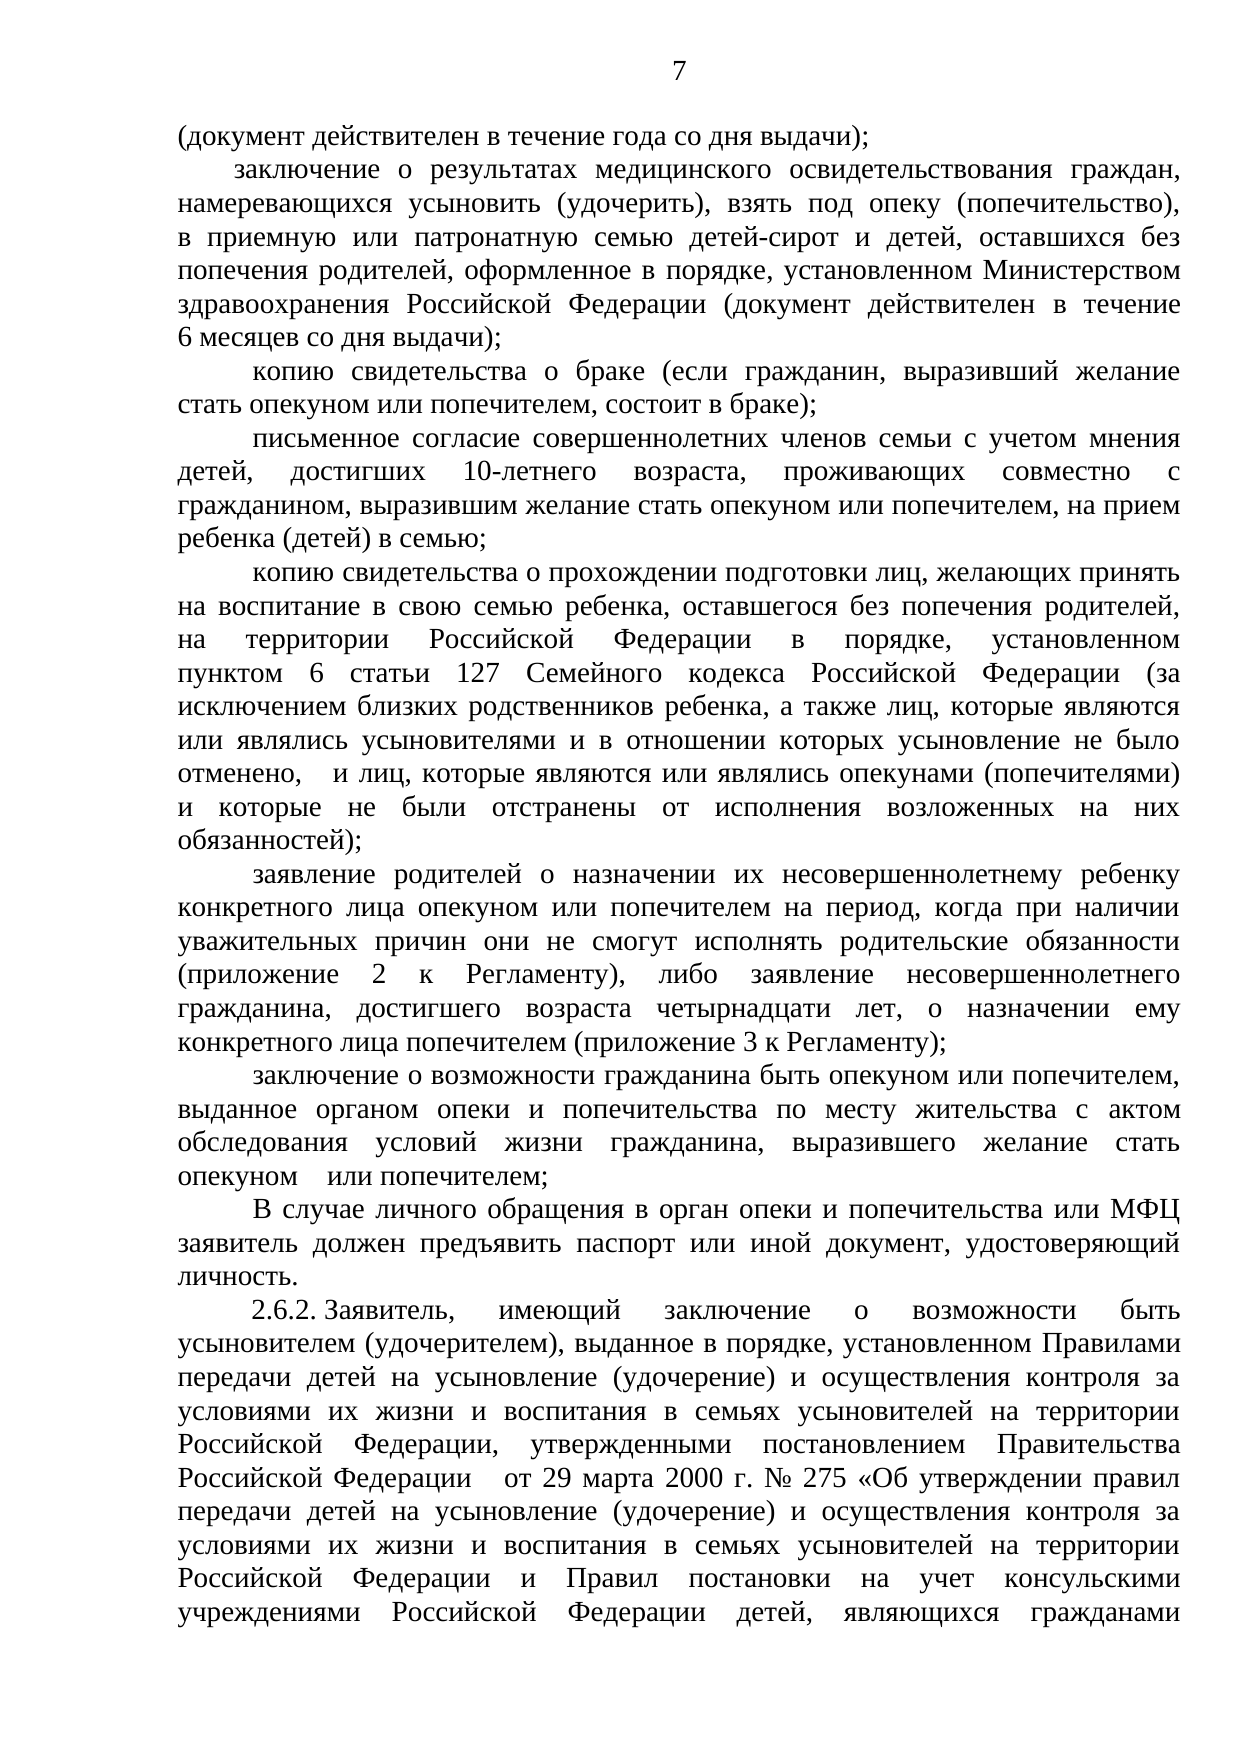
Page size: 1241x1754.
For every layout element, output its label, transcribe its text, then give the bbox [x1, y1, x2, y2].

text заключение о результатах медицинского освидетельствования граждан, намеревающихся усыновить (удочерить), взять под опеку (попечительство), в приемную или патронатную семью детей-сирот и детей, оставшихся без попечения родителей, оформленное в порядке, установленном Министерством здравоохранения Российской Федерации (документ действителен в течение 6 месяцев со дня выдачи); [177, 152, 1181, 353]
text письменное согласие совершеннолетних членов семьи с учетом мнения детей, достигших 10-летнего возраста, проживающих совместно с гражданином, выразившим желание стать опекуном или попечителем, на прием ребенка (детей) в семью; [177, 420, 1181, 554]
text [177, 1292, 1181, 1627]
text В случае личного обращения в орган опеки и попечительства или МФЦ заявитель должен предъявить паспорт или иной документ, удостоверяющий личность. [177, 1191, 1181, 1292]
text заявление родителей о назначении их несовершеннолетнему ребенку конкретного лица опекуном или попечителем на период, когда при наличии уважительных причин они не смогут исполнять родительские обязанности (приложение 2 к Регламенту), либо заявление несовершеннолетнего гражданина, достигшего возраста четырнадцати лет, о назначении ему конкретного лица попечителем (приложение 3 к Регламенту); [177, 856, 1181, 1057]
text копию свидетельства о прохождении подготовки лиц, желающих принять на воспитание в свою семью ребенка, оставшегося без попечения родителей, на территории Российской Федерации в порядке, установленном пунктом 6 статьи 127 Семейного кодекса Российской Федерации (за исключением близких родственников ребенка, а также лиц, которые являются или являлись усыновителями и в отношении которых усыновление не было отменено, и лиц, которые являются или являлись опекунами (попечителями) и которые не были отстранены от исполнения возложенных на них обязанностей); [177, 554, 1181, 856]
text копию свидетельства о браке (если гражданин, выразивший желание стать опекуном или попечителем, состоит в браке); [177, 353, 1181, 420]
text заключение о возможности гражданина быть опекуном или попечителем, выданное органом опеки и попечительства по месту жительства с актом обследования условий жизни гражданина, выразившего желание стать опекуном или попечителем; [177, 1057, 1181, 1191]
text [177, 118, 1181, 152]
